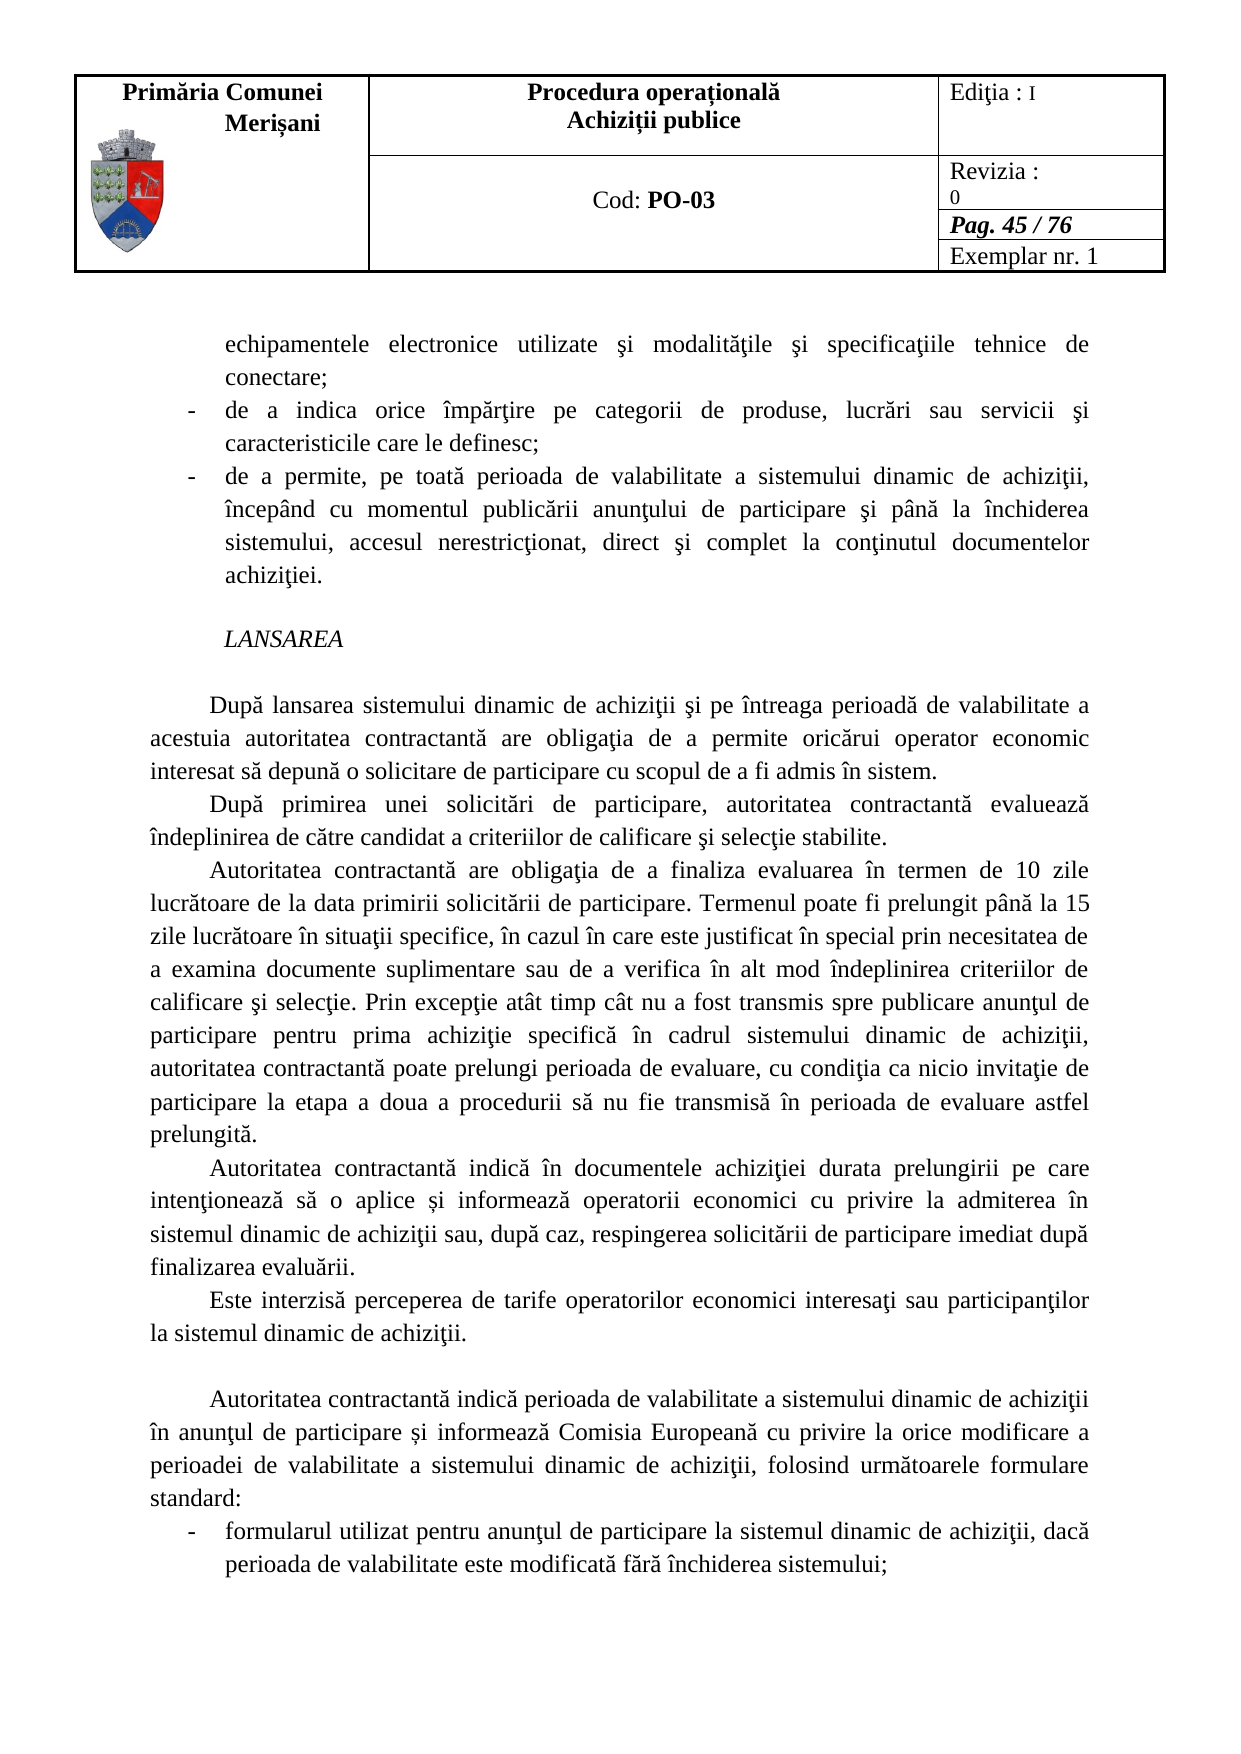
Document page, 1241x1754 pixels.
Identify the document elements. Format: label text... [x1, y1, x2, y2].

picture [83, 119, 169, 257]
text Este interzisă perceperea de tarife operatorilor economici interesaţi sau participanţilor la sistemul dinamic de achiziţii. [150, 1285, 1090, 1346]
text LANSAREA [150, 624, 1090, 653]
list formularul utilizat pentru anunţul de participare la sistemul dinamic de achiziţii, dacă perioada de valabilitate este modificată fără închiderea sistemului; [187, 1516, 1090, 1578]
text Autoritatea contractantă indică în documentele achiziţiei durata prelungirii pe care intenţionează să o aplice și informează operatorii economici cu privire la admiterea în sistemul dinamic de achiziţii sau, după caz, respingerea solicitării de participare imediat după finalizarea evaluării. [150, 1153, 1090, 1186]
text Autoritatea contractantă indică în documentele achiziţiei durata prelungirii pe care intenţionează să o aplice și informează operatorii economici cu privire la admiterea în sistemul dinamic de achiziţii sau, după caz, respingerea solicitării de participare imediat după finalizarea evaluării. [150, 1247, 1090, 1280]
text După lansarea sistemului dinamic de achiziţii şi pe întreaga perioadă de valabilitate a acestuia autoritatea contractantă are obligaţia de a permite oricărui operator economic interesat să depună o solicitare de participare cu scopul de a fi admis în sistem. [150, 690, 1090, 723]
list de a indica orice împărţire pe categorii de produse, lucrări sau servicii şi caracteristicile care le definesc; [187, 395, 1090, 457]
text După primirea unei solicitări de participare, autoritatea contractantă evaluează îndeplinirea de către candidat a criteriilor de calificare şi selecţie stabilite. [150, 789, 1090, 851]
text Autoritatea contractantă indică perioada de valabilitate a sistemului dinamic de achiziţii în anunţul de participare și informează Comisia Europeană cu privire la orice modificare a perioadei de valabilitate a sistemului dinamic de achiziţii, folosind următoarele formulare standard: [150, 1384, 1090, 1512]
text După lansarea sistemului dinamic de achiziţii şi pe întreaga perioadă de valabilitate a acestuia autoritatea contractantă are obligaţia de a permite oricărui operator economic interesat să depună o solicitare de participare cu scopul de a fi admis în sistem. [150, 752, 1090, 785]
list de a permite, pe toată perioada de valabilitate a sistemului dinamic de achiziţii, începând cu momentul publicării anunţului de participare şi până la închiderea sistemului, accesul nerestricţionat, direct şi complet la conţinutul documentelor achiziţiei. [187, 461, 1090, 589]
